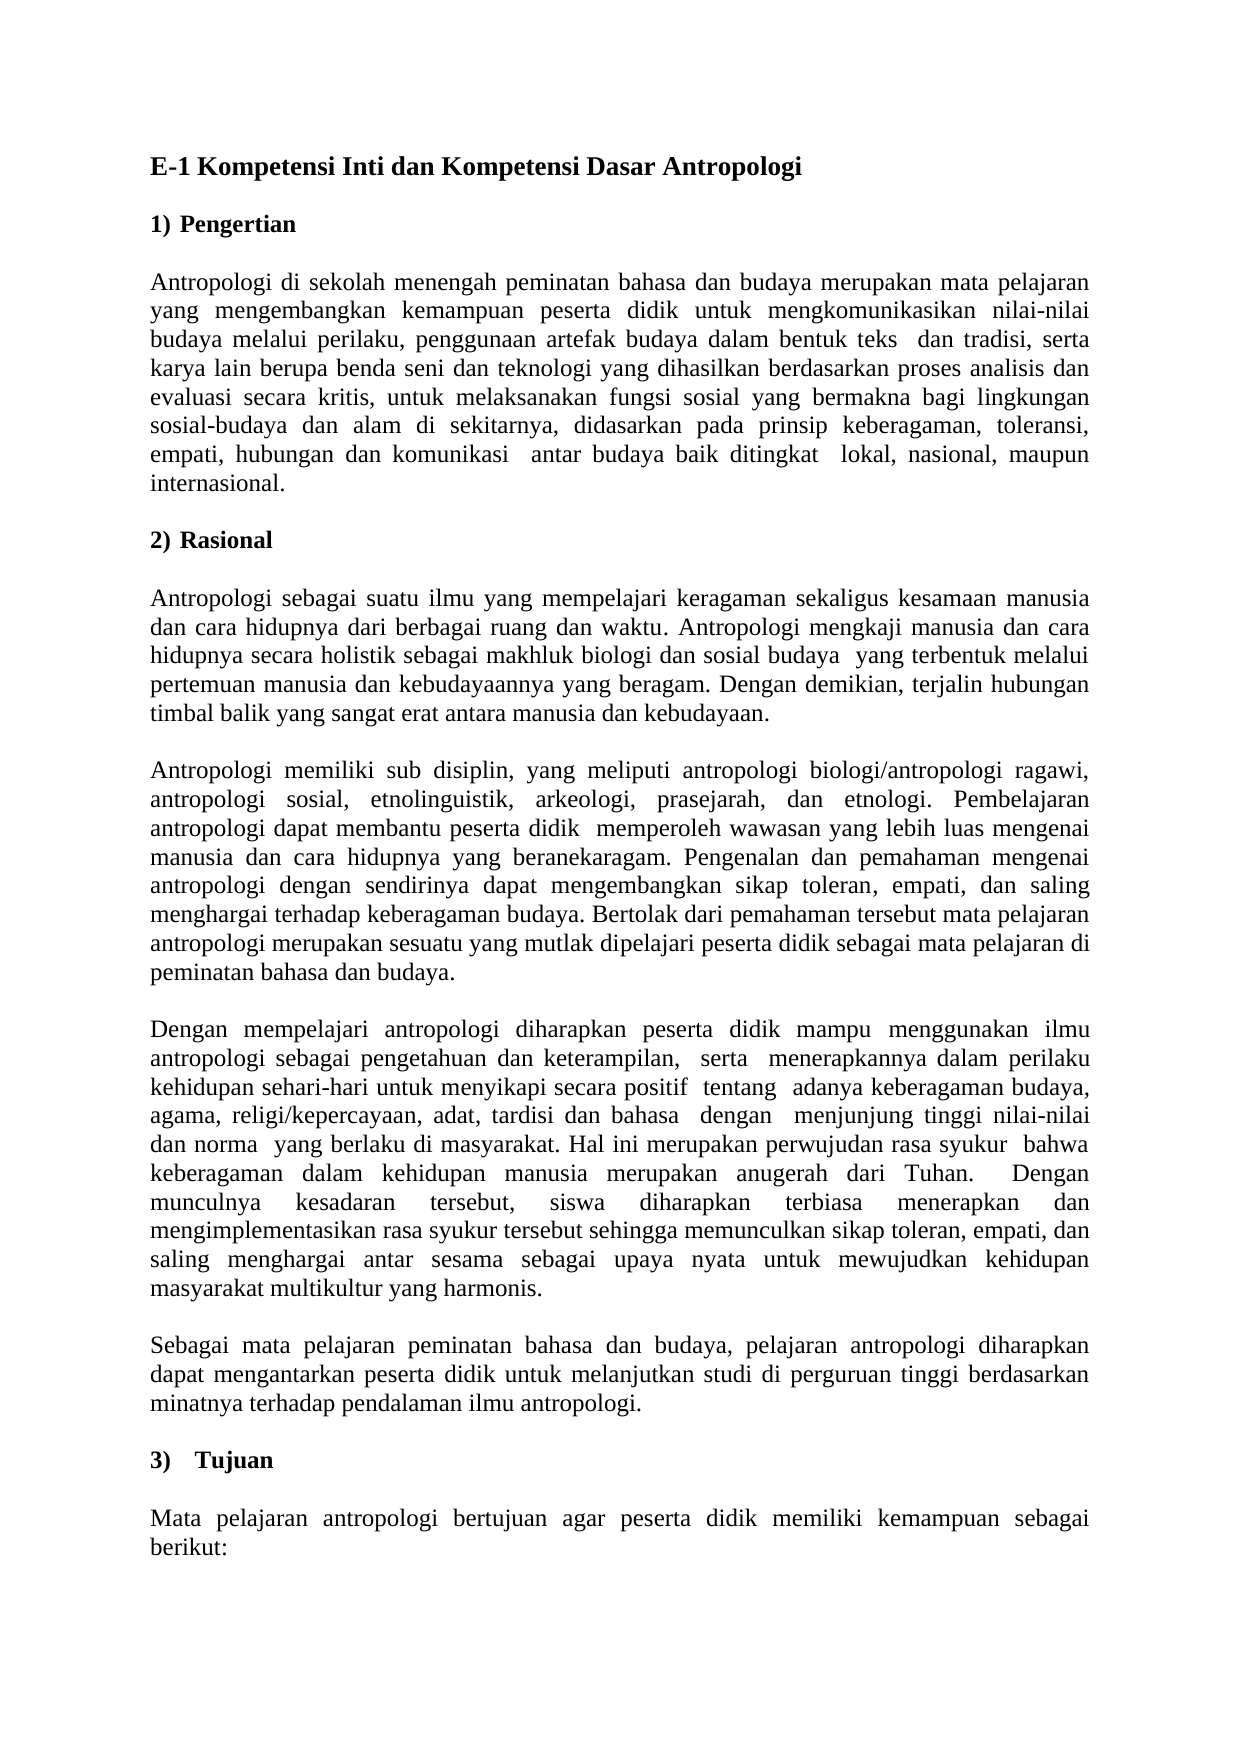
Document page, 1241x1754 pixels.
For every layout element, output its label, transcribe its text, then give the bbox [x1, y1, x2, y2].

list Tujuan [150, 1445, 1090, 1474]
text Antropologi di sekolah menengah peminatan bahasa dan budaya merupakan mata pelajaran yang mengembangkan kemampuan peserta didik untuk mengkomunikasikan nilai-nilai budaya melalui perilaku, penggunaan artefak budaya dalam bentuk teks dan tradisi, serta karya lain berupa benda seni dan teknologi yang dihasilkan berdasarkan proses analisis dan evaluasi secara kritis, untuk melaksanakan fungsi sosial yang bermakna bagi lingkungan sosial-budaya dan alam di sekitarnya, didasarkan pada prinsip keberagaman, toleransi, empati, hubungan dan komunikasi antar budaya baik ditingkat lokal, nasional, maupun internasional. [150, 267, 1090, 497]
text Mata pelajaran antropologi bertujuan agar peserta didik memiliki kemampuan sebagai berikut: [150, 1503, 1090, 1560]
subtitle Kompetensi Inti dan Kompetensi Dasar Antropologi [150, 150, 1090, 181]
text Sebagai mata pelajaran peminatan bahasa dan budaya, pelajaran antropologi diharapkan dapat mengantarkan peserta didik untuk melanjutkan studi di perguruan tinggi berdasarkan minatnya terhadap pendalaman ilmu antropologi. [150, 1330, 1090, 1417]
list Rasional [150, 525, 1090, 554]
list Pengertian [150, 209, 1090, 238]
text Antropologi memiliki sub disiplin, yang meliputi antropologi biologi/antropologi ragawi, antropologi sosial, etnolinguistik, arkeologi, prasejarah, dan etnologi. Pembelajaran antropologi dapat membantu peserta didik memperoleh wawasan yang lebih luas mengenai manusia dan cara hidupnya yang beranekaragam. Pengenalan dan pemahaman mengenai antropologi dengan sendirinya dapat mengembangkan sikap toleran, empati, dan saling menghargai terhadap keberagaman budaya. Bertolak dari pemahaman tersebut mata pelajaran antropologi merupakan sesuatu yang mutlak dipelajari peserta didik sebagai mata pelajaran di peminatan bahasa dan budaya. [150, 755, 1090, 985]
text Antropologi sebagai suatu ilmu yang mempelajari keragaman sekaligus kesamaan manusia dan cara hidupnya dari berbagai ruang dan waktu. Antropologi mengkaji manusia dan cara hidupnya secara holistik sebagai makhluk biologi dan sosial budaya yang terbentuk melalui pertemuan manusia dan kebudayaannya yang beragam. Dengan demikian, terjalin hubungan timbal balik yang sangat erat antara manusia dan kebudayaan. [150, 583, 1090, 727]
text Dengan mempelajari antropologi diharapkan peserta didik mampu menggunakan ilmu antropologi sebagai pengetahuan dan keterampilan, serta menerapkannya dalam perilaku kehidupan sehari-hari untuk menyikapi secara positif tentang adanya keberagaman budaya, agama, religi/kepercayaan, adat, tardisi dan bahasa dengan menjunjung tinggi nilai-nilai dan norma yang berlaku di masyarakat. Hal ini merupakan perwujudan rasa syukur bahwa keberagaman dalam kehidupan manusia merupakan anugerah dari Tuhan. Dengan munculnya kesadaran tersebut, siswa diharapkan terbiasa menerapkan dan mengimplementasikan rasa syukur tersebut sehingga memunculkan sikap toleran, empati, dan saling menghargai antar sesama sebagai upaya nyata untuk mewujudkan kehidupan masyarakat multikultur yang harmonis. [150, 1014, 1090, 1302]
